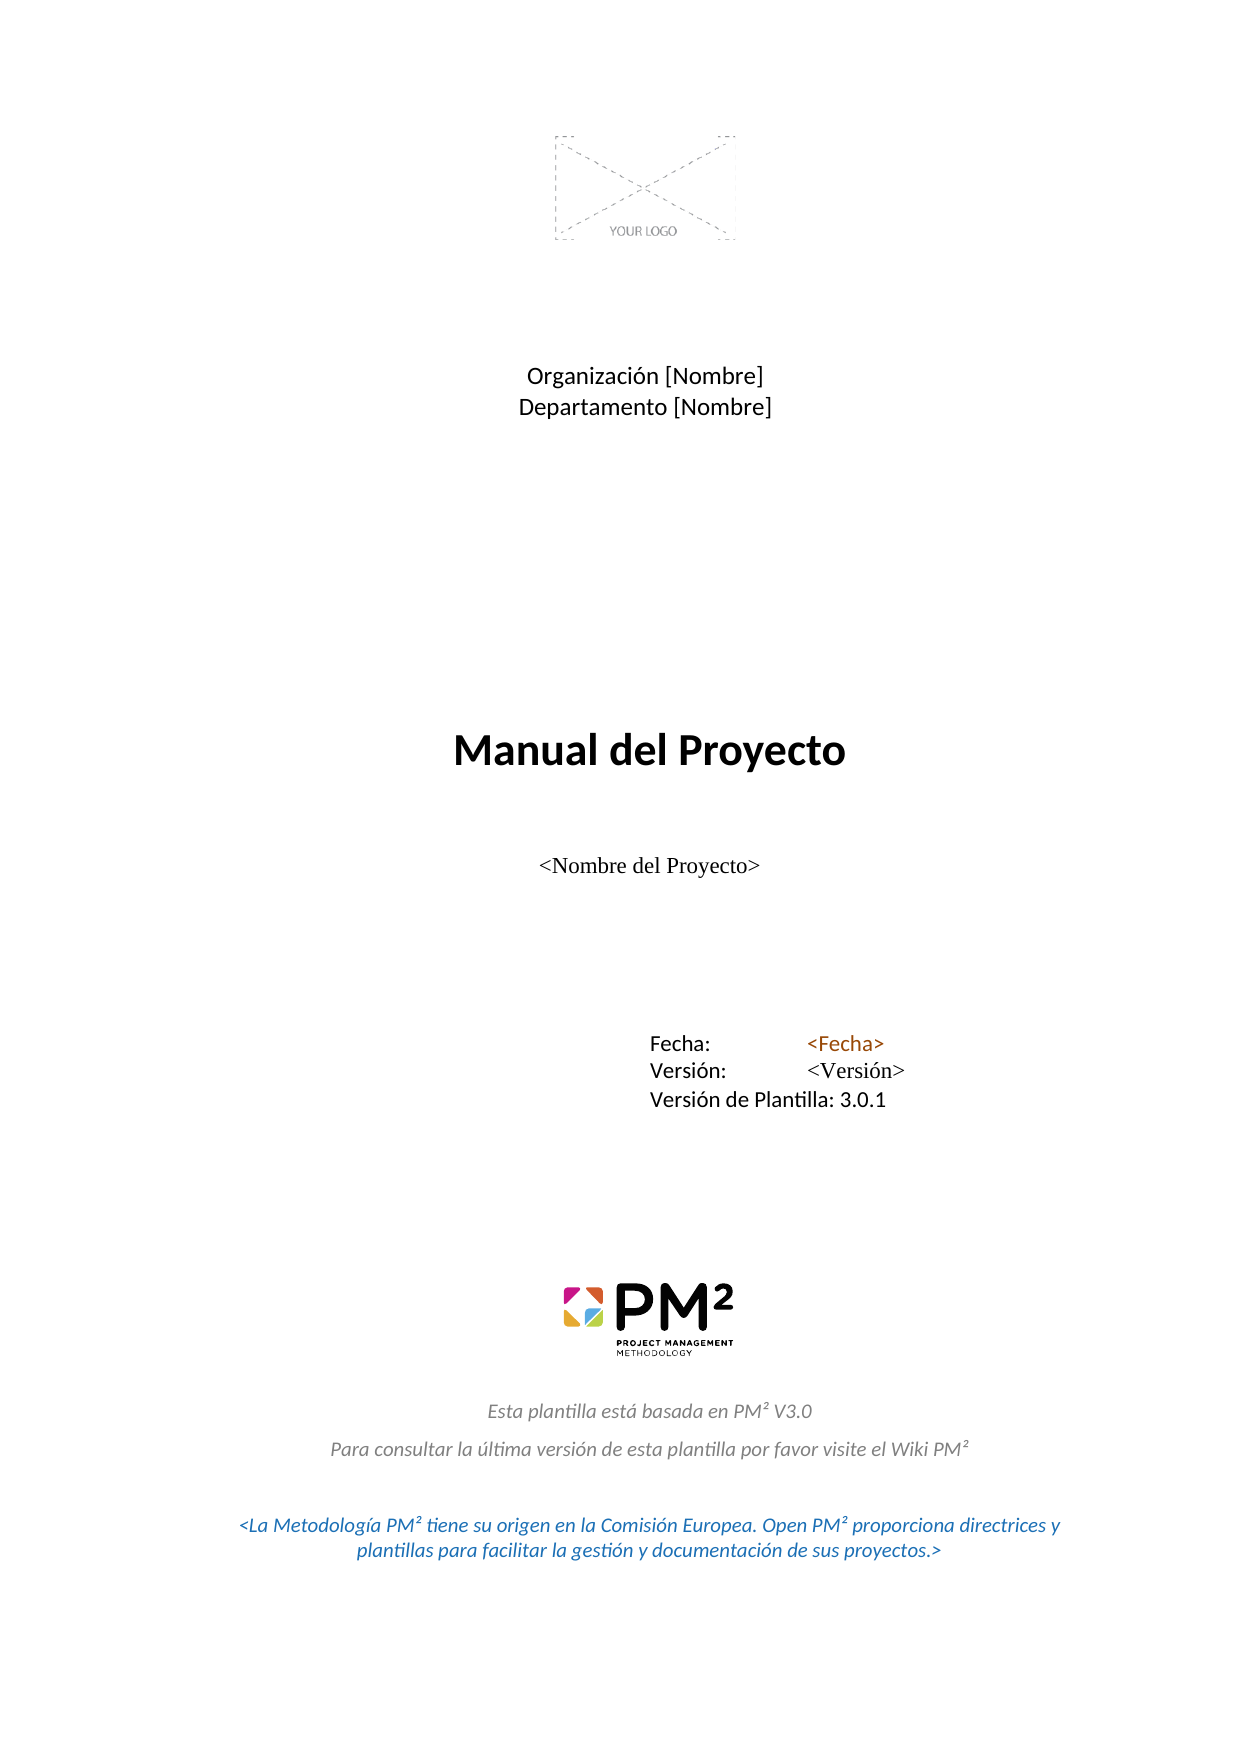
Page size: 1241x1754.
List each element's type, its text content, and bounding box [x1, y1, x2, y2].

picture [555, 136, 736, 240]
text Departamento [Nombre] [207, 391, 1084, 421]
text Para consultar la última versión de esta plantilla por favor visite el Wiki PM² [207, 1436, 1092, 1462]
text Organización [Nombre] [207, 360, 1084, 391]
text Fecha: [582, 1029, 1092, 1057]
text Versión de Plantilla: 3.0.1 [582, 1085, 1092, 1113]
text Esta plantilla está basada en PM² V3.0 [207, 1398, 1092, 1424]
text Versión: [582, 1057, 1092, 1085]
text <La Metodología PM² tiene su origen en la Comisión Europea. Open PM² proporciona directrices y plantillas para facilitar la gestión y documentación de sus proyectos.> [207, 1512, 1092, 1563]
title Manual del Proyecto [207, 721, 1092, 777]
